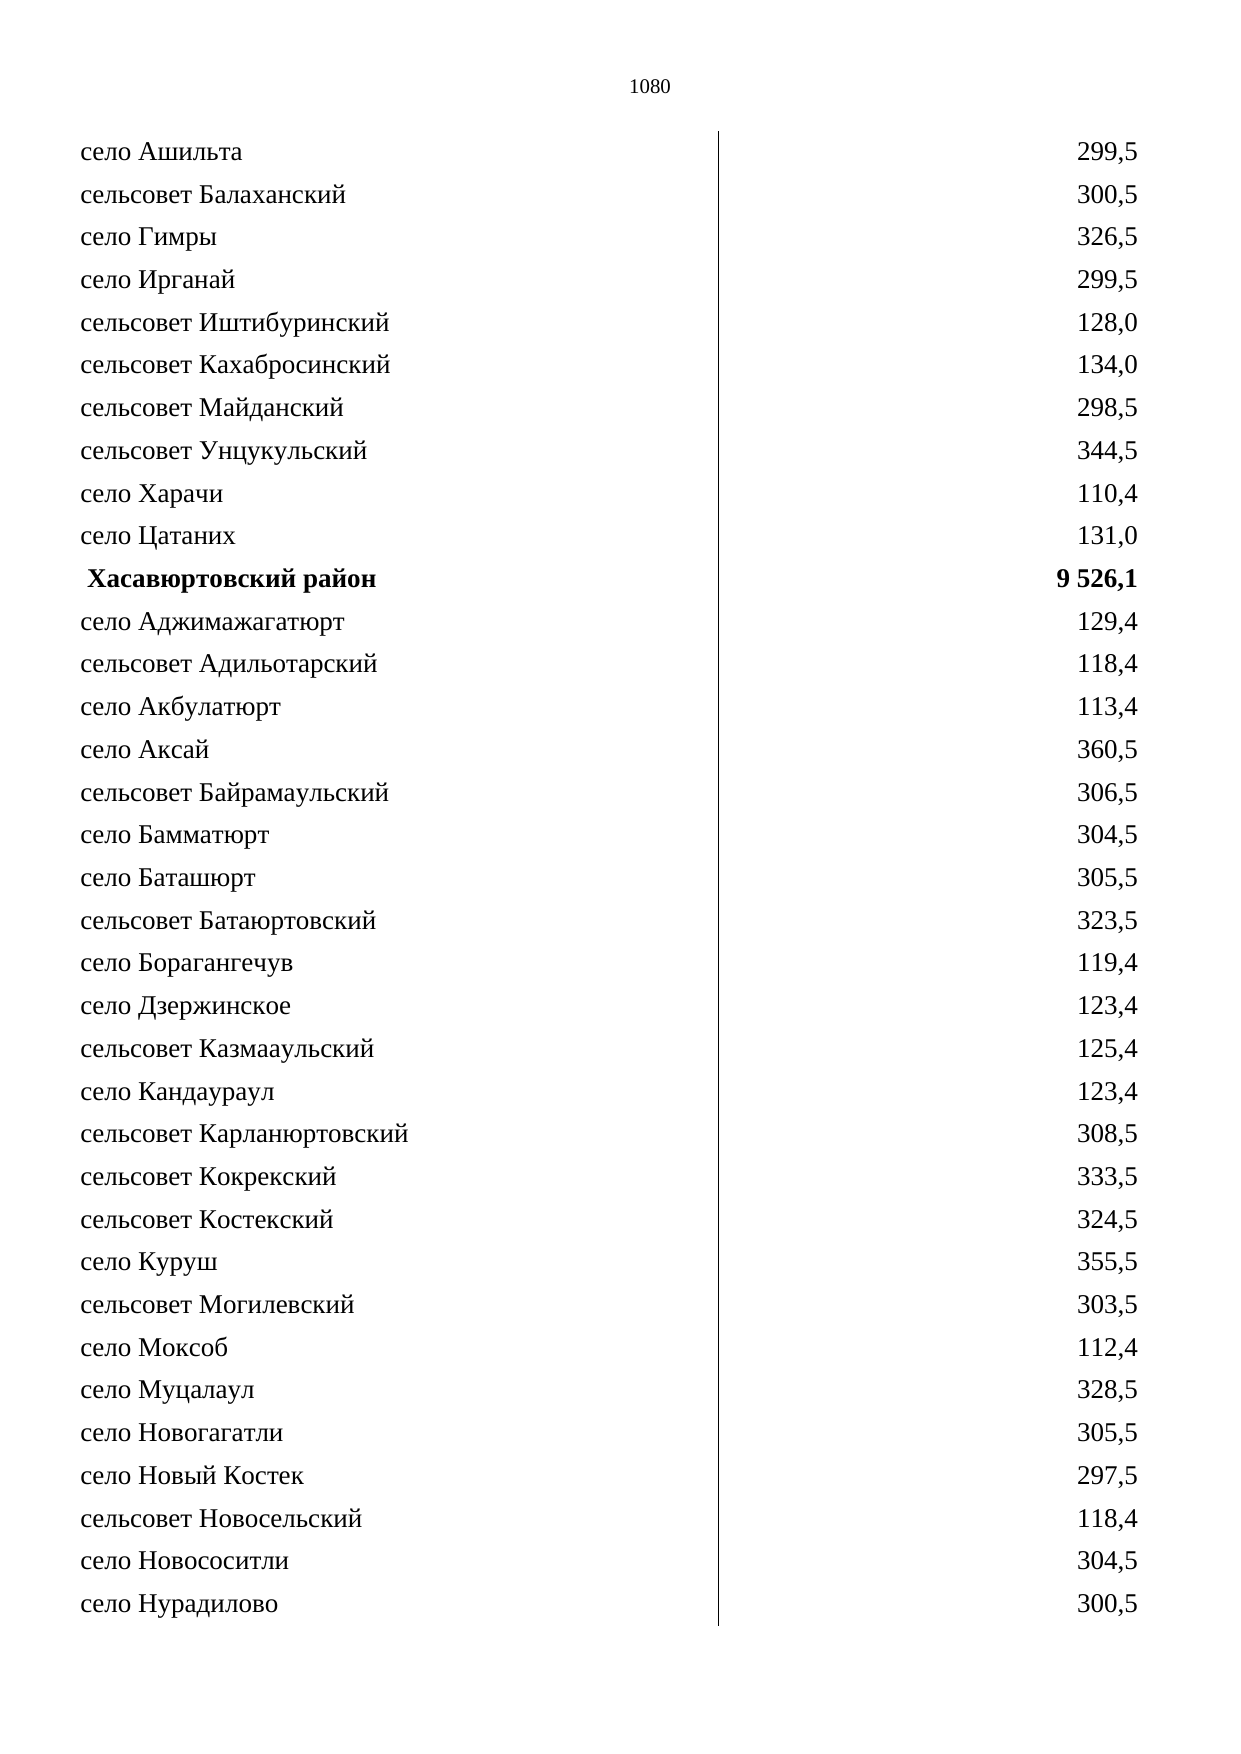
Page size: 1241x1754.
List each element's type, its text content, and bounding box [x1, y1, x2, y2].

table_cell 9 526,1 [719, 559, 1141, 601]
table_cell село Бамматюрт [77, 815, 718, 857]
table_cell 125,4 [719, 1028, 1141, 1071]
table_cell 328,5 [719, 1370, 1141, 1413]
table_cell село Ашильта [77, 131, 718, 174]
table_cell 324,5 [719, 1199, 1141, 1242]
table_cell 129,4 [719, 601, 1141, 644]
table_cell село Цатаних [77, 516, 718, 558]
table_cell сельсовет Батаюртовский [77, 900, 718, 943]
table_cell село Баташюрт [77, 858, 718, 900]
table_cell село Куруш [77, 1242, 718, 1284]
table_cell село Дзержинское [77, 986, 718, 1028]
table_cell село Акбулатюрт [77, 687, 718, 729]
table_cell село Нурадилово [77, 1584, 718, 1626]
table_cell 298,5 [719, 388, 1141, 430]
table_cell 326,5 [719, 217, 1141, 259]
table_cell село Гимры [77, 217, 718, 259]
table_cell сельсовет Байрамаульский [77, 772, 718, 815]
table_cell сельсовет Балаханский [77, 174, 718, 217]
table_cell село Аджимажагатюрт [77, 601, 718, 644]
table_cell село Моксоб [77, 1327, 718, 1370]
table_cell 306,5 [719, 772, 1141, 815]
table_cell 355,5 [719, 1242, 1141, 1284]
table_cell 333,5 [719, 1156, 1141, 1199]
table_cell сельсовет Казмааульский [77, 1028, 718, 1071]
table_cell село Аксай [77, 729, 718, 772]
table_cell 123,4 [719, 986, 1141, 1028]
table_cell 360,5 [719, 729, 1141, 772]
table_cell 110,4 [719, 473, 1141, 516]
table_cell 297,5 [719, 1455, 1141, 1498]
table_cell 134,0 [719, 345, 1141, 388]
table_cell 344,5 [719, 430, 1141, 473]
table_cell 112,4 [719, 1327, 1141, 1370]
table_cell 305,5 [719, 1413, 1141, 1455]
table_cell 131,0 [719, 516, 1141, 558]
table_cell 123,4 [719, 1071, 1141, 1114]
table_cell 305,5 [719, 858, 1141, 900]
table_cell 304,5 [719, 815, 1141, 857]
table_cell 303,5 [719, 1285, 1141, 1327]
table_cell сельсовет Карланюртовский [77, 1114, 718, 1156]
table_cell сельсовет Костекский [77, 1199, 718, 1242]
table_cell село Харачи [77, 473, 718, 516]
table_cell 304,5 [719, 1541, 1141, 1583]
table_cell село Новогагатли [77, 1413, 718, 1455]
table_cell сельсовет Адильотарский [77, 644, 718, 687]
table_cell сельсовет Кахабросинский [77, 345, 718, 388]
table_cell 308,5 [719, 1114, 1141, 1156]
table_cell Хасавюртовский район [77, 559, 718, 601]
table_cell 113,4 [719, 687, 1141, 729]
table_cell сельсовет Кокрекский [77, 1156, 718, 1199]
table_cell 119,4 [719, 943, 1141, 986]
table_cell село Новый Костек [77, 1455, 718, 1498]
table_cell сельсовет Новосельский [77, 1498, 718, 1541]
table_cell сельсовет Унцукульский [77, 430, 718, 473]
table_cell 118,4 [719, 1498, 1141, 1541]
table_cell 128,0 [719, 302, 1141, 345]
table_cell 300,5 [719, 1584, 1141, 1626]
table_cell село Борагангечув [77, 943, 718, 986]
table_cell 299,5 [719, 260, 1141, 302]
table_cell сельсовет Майданский [77, 388, 718, 430]
table_cell 300,5 [719, 174, 1141, 217]
table_cell 299,5 [719, 131, 1141, 174]
table_cell село Кандаураул [77, 1071, 718, 1114]
table_cell село Муцалаул [77, 1370, 718, 1413]
table_cell сельсовет Иштибуринский [77, 302, 718, 345]
table_cell 118,4 [719, 644, 1141, 687]
table_cell село Ирганай [77, 260, 718, 302]
table_cell село Новососитли [77, 1541, 718, 1583]
table_cell 323,5 [719, 900, 1141, 943]
table_cell сельсовет Могилевский [77, 1285, 718, 1327]
